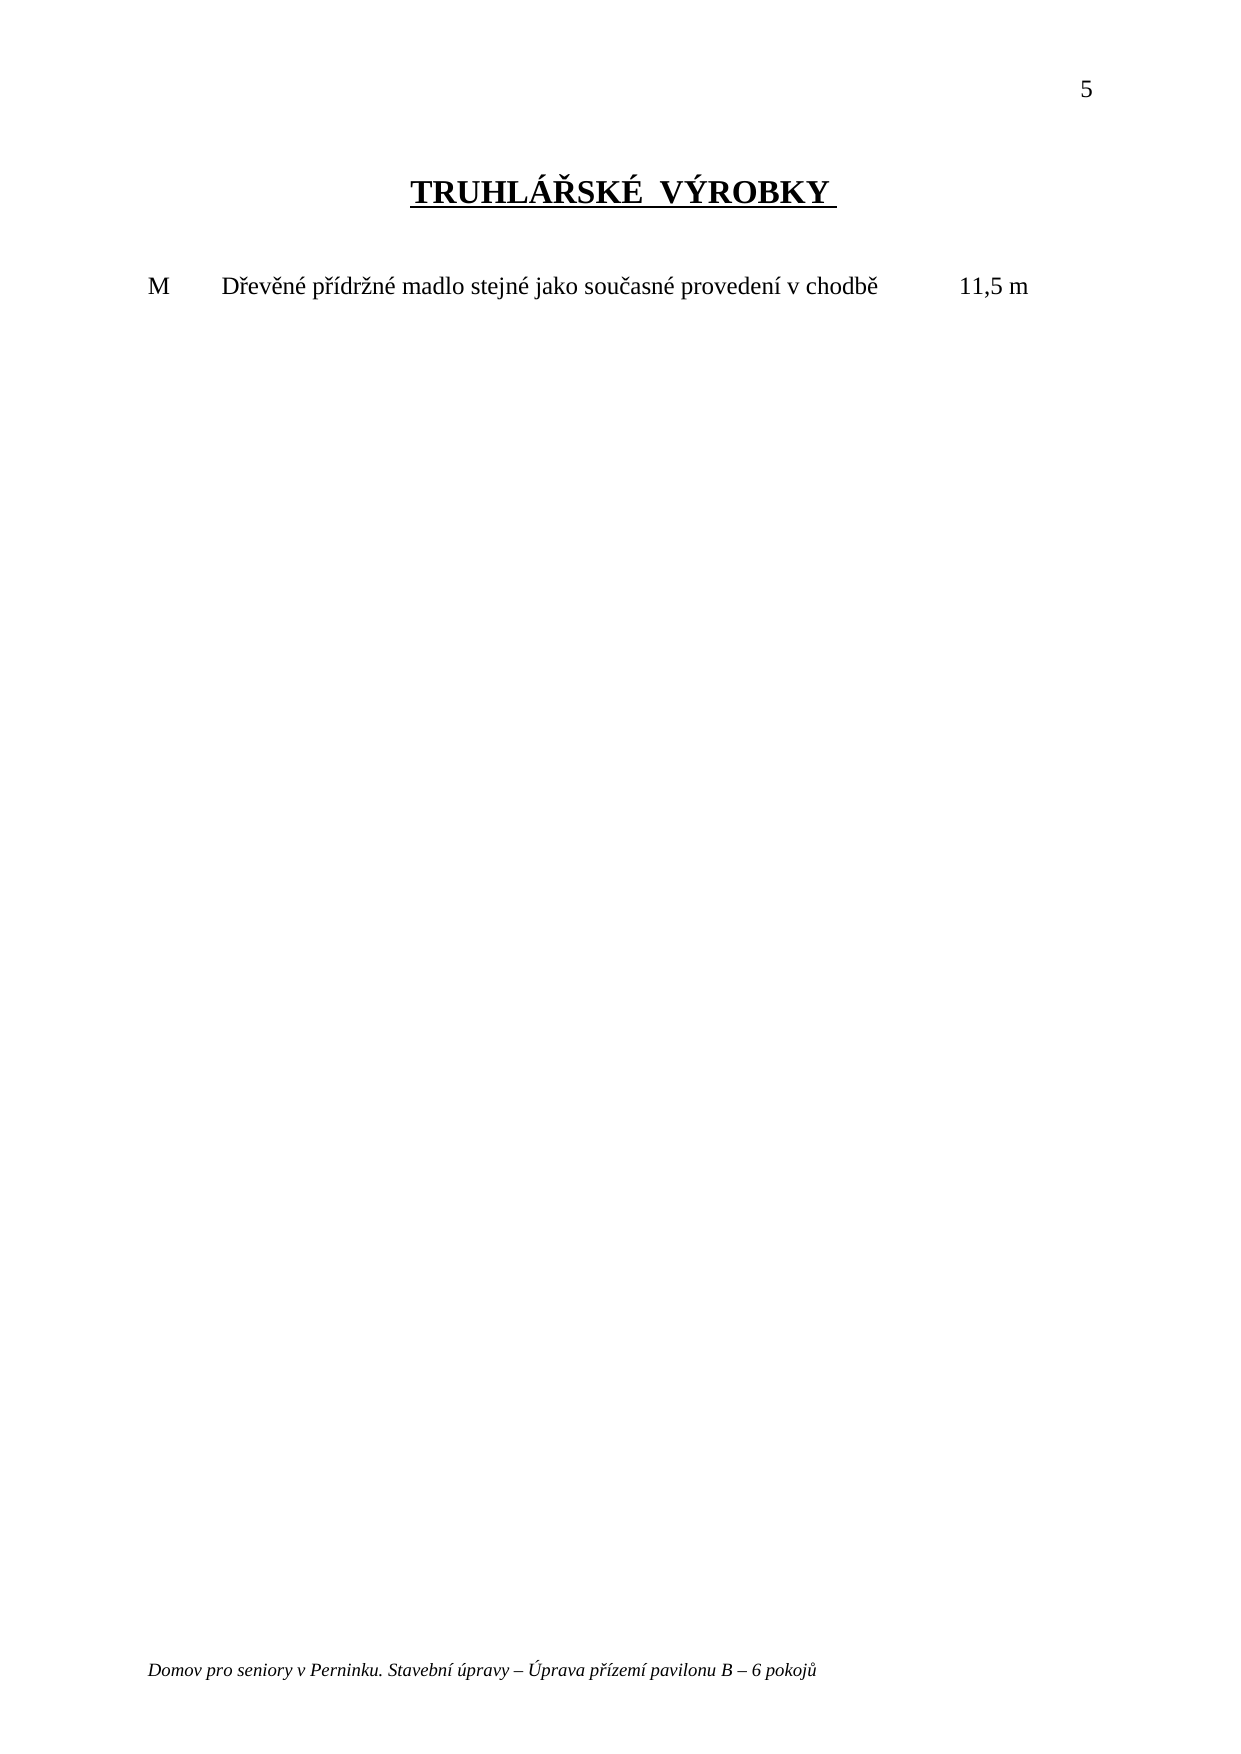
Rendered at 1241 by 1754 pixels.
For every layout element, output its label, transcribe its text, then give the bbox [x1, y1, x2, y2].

subtitle truhlářské výrobky [148, 173, 1093, 211]
text M Dřevěné přídržné madlo stejné jako současné provedení v chodbě 11,5 m [148, 271, 1093, 300]
